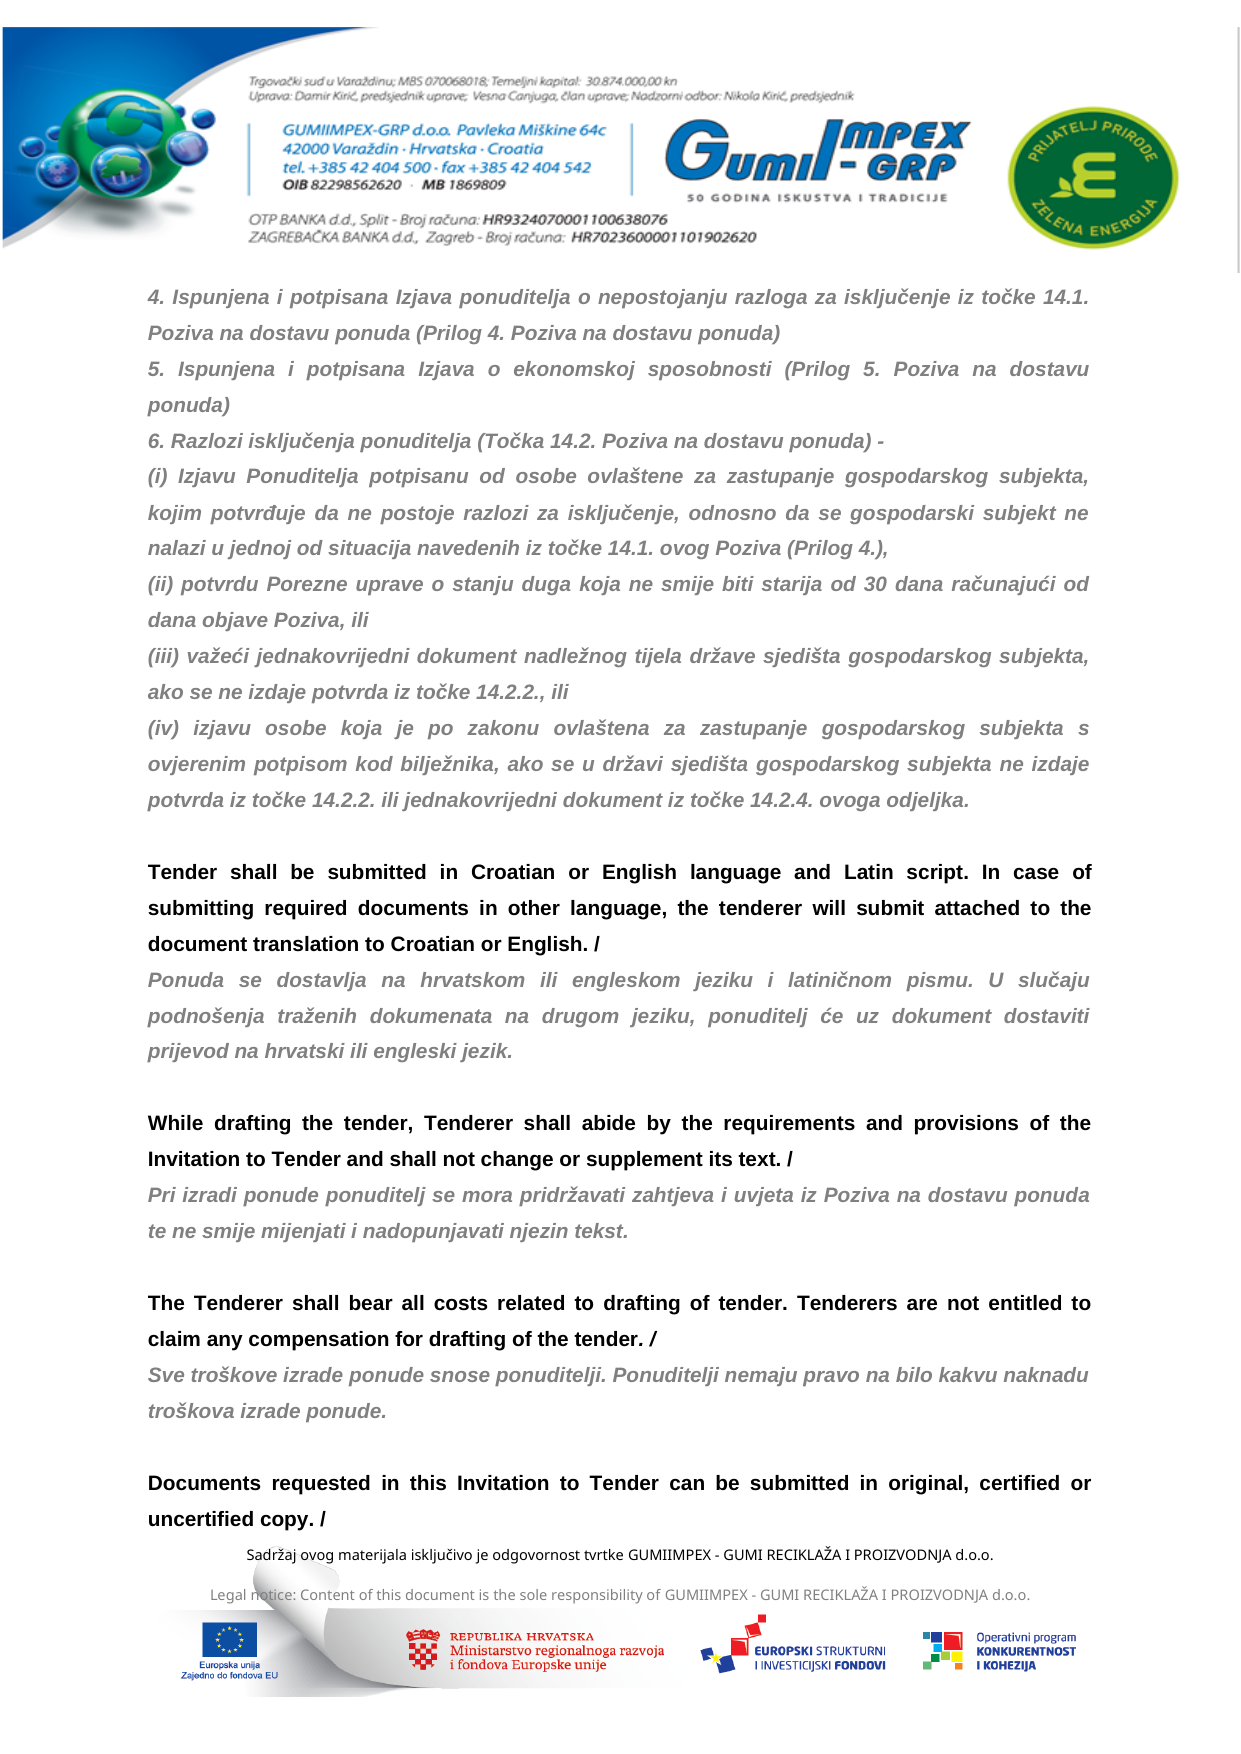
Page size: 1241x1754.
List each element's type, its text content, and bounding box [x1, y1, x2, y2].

text Documents requested in this Invitation to Tender can be submitted in original, certified or uncertified copy. / [148, 1471, 1093, 1531]
picture [2, 27, 1240, 273]
text (ii) potvrdu Porezne uprave o stanju duga koja ne smije biti starija od 30 dana računajući od dana objave Poziva, ili [148, 572, 1093, 632]
picture [156, 1532, 1102, 1697]
text 5. Ispunjena i potpisana Izjava o ekonomskoj sposobnosti (Prilog 5. Poziva na dostavu ponuda) [148, 357, 1093, 416]
text Tender shall be submitted in Croatian or English language and Latin script. In case of submitting required documents in other language, the tenderer will submit attached to the document translation to Croatian or English. / [148, 860, 1093, 956]
text Pri izradi ponude ponuditelj se mora pridržavati zahtjeva i uvjeta iz Poziva na dostavu ponuda te ne smije mijenjati i nadopunjavati njezin tekst. [148, 1183, 1093, 1243]
text 6. Razlozi isključenja ponuditelja (Točka 14.2. Poziva na dostavu ponuda) - [148, 428, 1093, 452]
text (i) Izjavu Ponuditelja potpisanu od osobe ovlaštene za zastupanje gospodarskog subjekta, kojim potvrđuje da ne postoje razlozi za isključenje, odnosno da se gospodarski subjekt ne nalazi u jednoj od situacija navedenih iz točke 14.1. ovog Poziva (Prilog 4.), [148, 464, 1093, 560]
text Sve troškove izrade ponude snose ponuditelji. Ponuditelji nemaju pravo na bilo kakvu naknadu troškova izrade ponude. [148, 1363, 1093, 1423]
text The Tenderer shall bear all costs related to drafting of tender. Tenderers are not entitled to claim any compensation for drafting of the tender. / [148, 1291, 1093, 1351]
text While drafting the tender, Tenderer shall abide by the requirements and provisions of the Invitation to Tender and shall not change or supplement its text. / [148, 1111, 1093, 1171]
text (iv) izjavu osobe koja je po zakonu ovlaštena za zastupanje gospodarskog subjekta s ovjerenim potpisom kod bilježnika, ako se u državi sjedišta gospodarskog subjekta ne izdaje potvrda iz točke 14.2.2. ili jednakovrijedni dokument iz točke 14.2.4. ovoga odjeljka. [148, 716, 1093, 812]
text (iii) važeći jednakovrijedni dokument nadležnog tijela države sjedišta gospodarskog subjekta, ako se ne izdaje potvrda iz točke 14.2.2., ili [148, 644, 1093, 704]
text Ponuda se dostavlja na hrvatskom ili engleskom jeziku i latiničnom pismu. U slučaju podnošenja traženih dokumenata na drugom jeziku, ponuditelj će uz dokument dostaviti prijevod na hrvatski ili engleski jezik. [148, 967, 1093, 1063]
text 4. Ispunjena i potpisana Izjava ponuditelja o nepostojanju razloga za isključenje iz točke 14.1. Poziva na dostavu ponuda (Prilog 4. Poziva na dostavu ponuda) [148, 148, 1093, 344]
